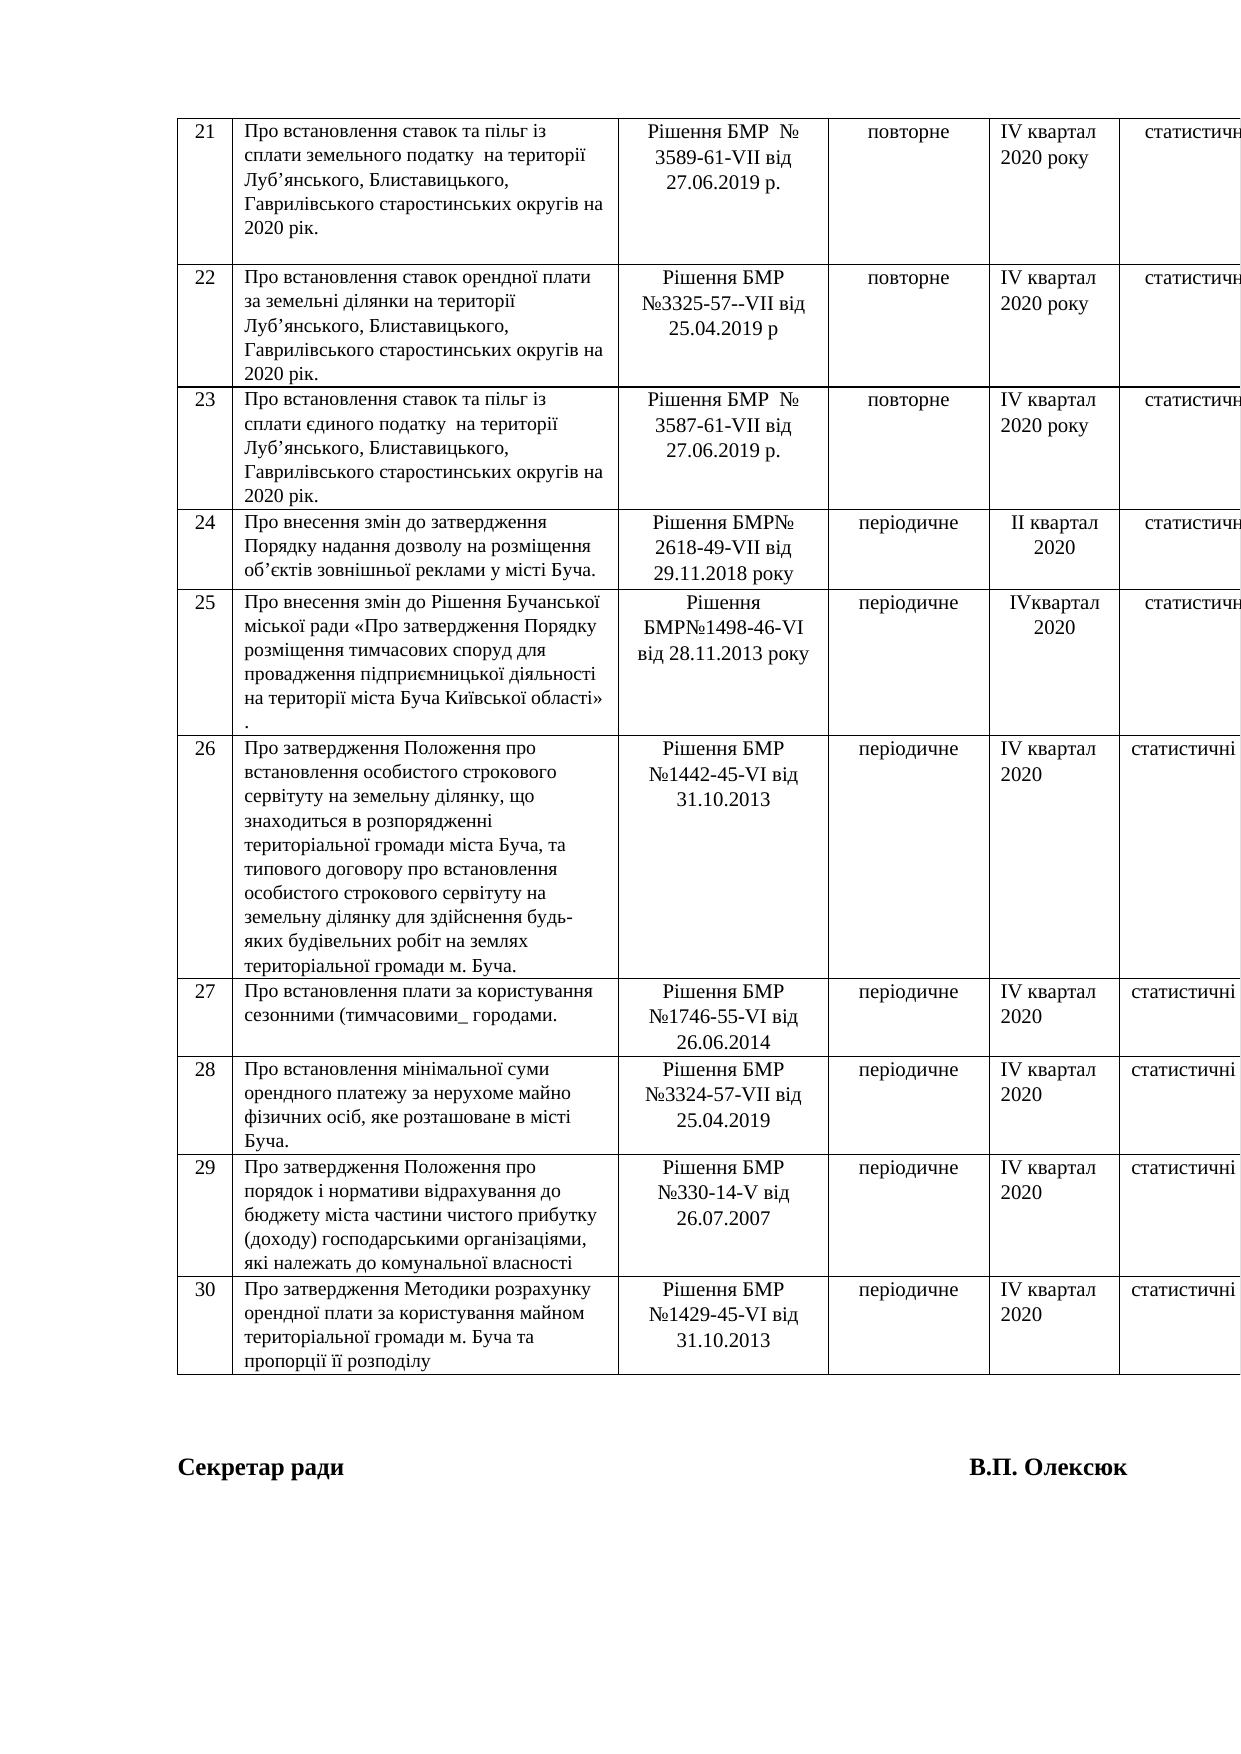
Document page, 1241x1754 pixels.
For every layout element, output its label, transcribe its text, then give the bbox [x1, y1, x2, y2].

table_cell IV квартал 2020 [990, 979, 1119, 1056]
table_cell Про затвердження Положення про встановлення особистого строкового сервітуту на земельну ділянку, що знаходиться в розпорядженні територіальної громади міста Буча, та типового договору про встановлення особистого строкового сервітуту на земельну ділянку для здійснення будь-яких будівельних робіт на землях територіальної громади м. Буча. [233, 736, 618, 978]
table_cell Рішення БМР № 3589-61-VII від 27.06.2019 р. [619, 119, 828, 264]
table_cell Рішення БМР № 3587-61-VII від 27.06.2019 р. [619, 388, 828, 508]
table_cell періодичне [829, 510, 989, 589]
table_cell IV квартал 2020 року [990, 265, 1119, 386]
table_cell 24 [178, 510, 232, 589]
table_cell Про встановлення ставок та пільг із сплати єдиного податку на території Луб’янського, Блиставицького, Гаврилівського старостинських округів на 2020 рік. [233, 388, 618, 508]
table_cell періодичне [829, 1155, 989, 1276]
table_cell статистичні [1120, 1155, 1240, 1276]
table_cell періодичне [829, 1277, 989, 1374]
table_cell статистичні [1120, 590, 1240, 735]
table_cell статистичні [1120, 388, 1240, 508]
table_cell Про встановлення ставок та пільг із сплати земельного податку на території Луб’янського, Блиставицького, Гаврилівського старостинських округів на 2020 рік. [233, 119, 618, 264]
table_cell статистичні [1120, 265, 1240, 386]
table_cell 22 [178, 265, 232, 386]
table_cell Рішення БМР №3325-57--VII від 25.04.2019 р [619, 265, 828, 386]
table_cell Рішення БМР №1442-45-VI від 31.10.2013 [619, 736, 828, 978]
table_cell IV квартал 2020 [990, 1155, 1119, 1276]
table_cell повторне [829, 119, 989, 264]
table_cell 29 [178, 1155, 232, 1276]
table_cell Рішення БМР №1746-55-VI від 26.06.2014 [619, 979, 828, 1056]
table_cell Про встановлення плати за користування сезонними (тимчасовими_ городами. [233, 979, 618, 1056]
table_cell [990, 119, 1119, 264]
table_cell 25 [178, 590, 232, 735]
table_cell статистичні [1120, 119, 1240, 264]
table_cell IVквартал 2020 [990, 590, 1119, 735]
table_cell 27 [178, 979, 232, 1056]
text Секретар ради В.П. Олексюк [177, 1452, 1173, 1481]
table_cell Рішення БМР №330-14-V від 26.07.2007 [619, 1155, 828, 1276]
table_cell періодичне [829, 590, 989, 735]
table_cell 28 [178, 1057, 232, 1154]
table_cell 26 [178, 736, 232, 978]
table_cell Про затвердження Методики розрахунку орендної плати за користування майном територіальної громади м. Буча та пропорції її розподілу [233, 1277, 618, 1374]
table_cell IV квартал 2020 [990, 1277, 1119, 1374]
table_cell IV квартал 2020 року [990, 388, 1119, 508]
table_cell 23 [178, 388, 232, 508]
table_cell 21 [178, 119, 232, 264]
table_cell Рішення БМР №3324-57-VII від 25.04.2019 [619, 1057, 828, 1154]
table_cell 30 [178, 1277, 232, 1374]
table_cell статистичні [1120, 1057, 1240, 1154]
table_cell статистичні [1120, 736, 1240, 978]
table_cell IV квартал 2020 [990, 1057, 1119, 1154]
table_cell періодичне [829, 736, 989, 978]
table_cell Рішення БМР№1498-46-VI від 28.11.2013 року [619, 590, 828, 735]
table_cell Про встановлення ставок орендної плати за земельні ділянки на території Луб’янського, Блиставицького, Гаврилівського старостинських округів на 2020 рік. [233, 265, 618, 386]
table_cell статистичні [1120, 510, 1240, 589]
table_cell IV квартал 2020 [990, 736, 1119, 978]
table_cell Про затвердження Положення про порядок і нормативи відрахування до бюджету міста частини чистого прибутку (доходу) господарськими організаціями, які належать до комунальної власності [233, 1155, 618, 1276]
table_cell Про встановлення мінімальної суми орендного платежу за нерухоме майно фізичних осіб, яке розташоване в місті Буча. [233, 1057, 618, 1154]
table_cell Рішення БМР№ 2618-49-VII від 29.11.2018 року [619, 510, 828, 589]
table_cell статистичні [1120, 979, 1240, 1056]
table_cell повторне [829, 388, 989, 508]
table_cell повторне [829, 265, 989, 386]
table_cell Рішення БМР №1429-45-VI від 31.10.2013 [619, 1277, 828, 1374]
table_cell Про внесення змін до затвердження Порядку надання дозволу на розміщення об’єктів зовнішньої реклами у місті Буча. [233, 510, 618, 589]
table_cell статистичні [1120, 1277, 1240, 1374]
table_cell періодичне [829, 1057, 989, 1154]
table_cell II квартал 2020 [990, 510, 1119, 589]
table_cell Про внесення змін до Рішення Бучанської міської ради «Про затвердження Порядку розміщення тимчасових споруд для провадження підприємницької діяльності на території міста Буча Київської області» . [233, 590, 618, 735]
table_cell періодичне [829, 979, 989, 1056]
